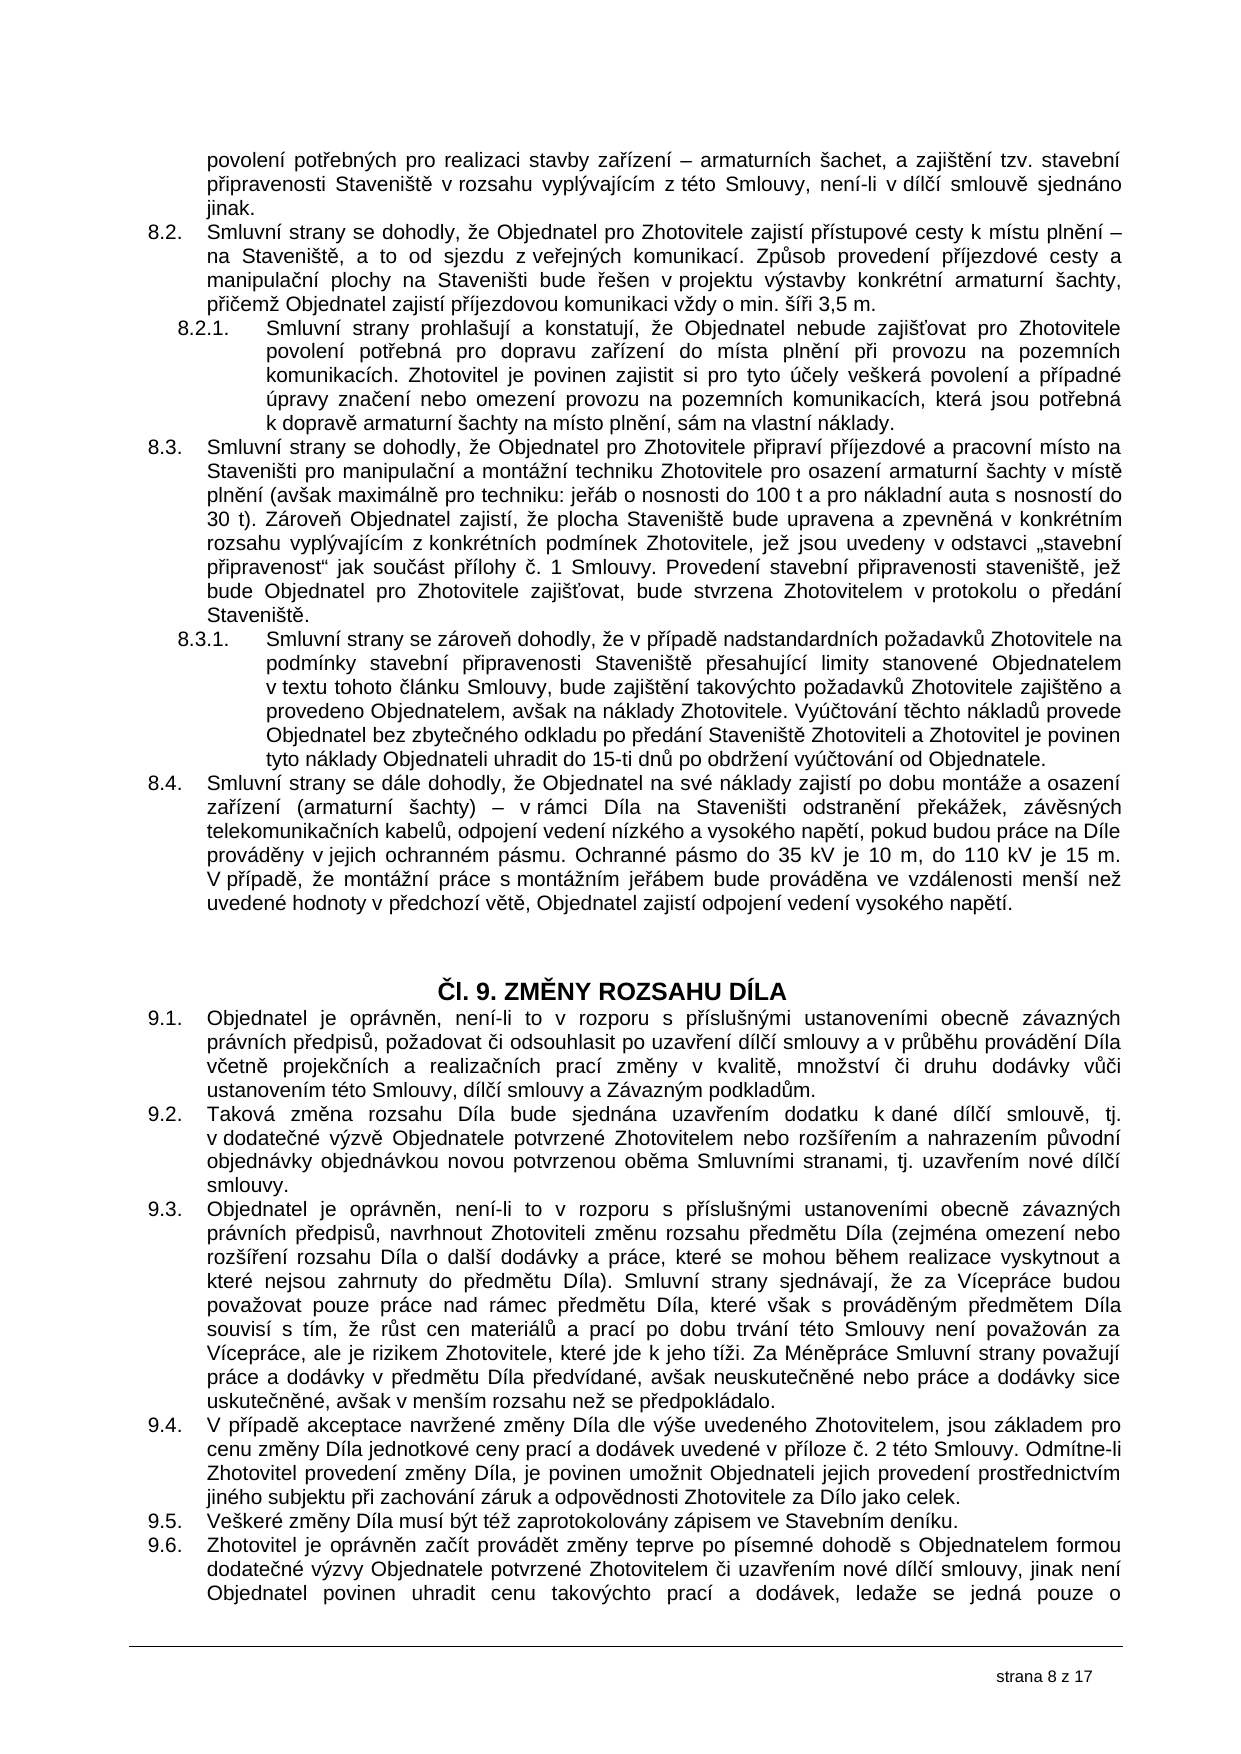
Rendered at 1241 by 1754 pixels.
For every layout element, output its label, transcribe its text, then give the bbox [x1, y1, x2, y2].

text Objednatel je oprávněn, není-li to v rozporu s příslušnými ustanoveními obecně závazných právních předpisů, požadovat či odsouhlasit po uzavření dílčí smlouvy a v průběhu provádění Díla včetně projekčních a realizačních prací změny v kvalitě, množství či druhu dodávky vůči ustanovením této Smlouvy, dílčí smlouvy a Závazným podkladům. [148, 1006, 1122, 1101]
text Smluvní strany prohlašují a konstatují, že Objednatel nebude zajišťovat pro Zhotovitele povolení potřebná pro dopravu zařízení do místa plnění při provozu na pozemních komunikacích. Zhotovitel je povinen zajistit si pro tyto účely veškerá povolení a případné úpravy značení nebo omezení provozu na pozemních komunikacích, která jsou potřebná k dopravě armaturní šachty na místo plnění, sám na vlastní náklady. [177, 315, 1122, 435]
text Smluvní strany se zároveň dohodly, že v případě nadstandardních požadavků Zhotovitele na podmínky stavební připravenosti Staveniště přesahující limity stanovené Objednatelem v textu tohoto článku Smlouvy, bude zajištění takovýchto požadavků Zhotovitele zajištěno a provedeno Objednatelem, avšak na náklady Zhotovitele. Vyúčtování těchto nákladů provede Objednatel bez zbytečného odkladu po předání Staveniště Zhotoviteli a Zhotovitel je povinen tyto náklady Objednateli uhradit do 15-ti dnů po obdržení vyúčtování od Objednatele. [177, 627, 1122, 771]
text Smluvní strany se dohodly, že Objednatel pro Zhotovitele připraví příjezdové a pracovní místo na Staveništi pro manipulační a montážní techniku Zhotovitele pro osazení armaturní šachty v místě plnění (avšak maximálně pro techniku: jeřáb o nosnosti do 100 t a pro nákladní auta s nosností do 30 t). Zároveň Objednatel zajistí, že plocha Staveniště bude upravena a zpevněná v konkrétním rozsahu vyplývajícím z konkrétních podmínek Zhotovitele, jež jsou uvedeny v odstavci „stavební připravenost“ jak součást přílohy č. 1 Smlouvy. Provedení stavební připravenosti staveniště, jež bude Objednatel pro Zhotovitele zajišťovat, bude stvrzena Zhotovitelem v protokolu o předání Staveniště. [148, 435, 1122, 627]
text Veškeré změny Díla musí být též zaprotokolovány zápisem ve Stavebním deníku. [148, 1509, 1122, 1533]
text Smluvní strany se dále dohodly, že Objednatel na své náklady zajistí po dobu montáže a osazení zařízení (armaturní šachty) – v rámci Díla na Staveništi odstranění překážek, závěsných telekomunikačních kabelů, odpojení vedení nízkého a vysokého napětí, pokud budou práce na Díle prováděny v jejich ochranném pásmu. Ochranné pásmo do 35 kV je 10 m, do 110 kV je 15 m. V případě, že montážní práce s montážním jeřábem bude prováděna ve vzdálenosti menší než uvedené hodnoty v předchozí větě, Objednatel zajistí odpojení vedení vysokého napětí. [148, 771, 1122, 914]
text V případě akceptace navržené změny Díla dle výše uvedeného Zhotovitelem, jsou základem pro cenu změny Díla jednotkové ceny prací a dodávek uvedené v příloze č. 2 této Smlouvy. Odmítne-li Zhotovitel provedení změny Díla, je povinen umožnit Objednateli jejich provedení prostřednictvím jiného subjektu při zachování záruk a odpovědnosti Zhotovitele za Dílo jako celek. [148, 1413, 1122, 1509]
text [148, 148, 1122, 219]
text Smluvní strany se dohodly, že Objednatel pro Zhotovitele zajistí přístupové cesty k místu plnění – na Staveniště, a to od sjezdu z veřejných komunikací. Způsob provedení příjezdové cesty a manipulační plochy na Staveništi bude řešen v projektu výstavby konkrétní armaturní šachty, přičemž Objednatel zajistí příjezdovou komunikaci vždy o min. šíři 3,5 m. [148, 219, 1122, 315]
text ZMĚNY ROZSAHU DÍLA [102, 977, 1122, 1006]
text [148, 1533, 1122, 1604]
text Objednatel je oprávněn, není-li to v rozporu s příslušnými ustanoveními obecně závazných právních předpisů, navrhnout Zhotoviteli změnu rozsahu předmětu Díla (zejména omezení nebo rozšíření rozsahu Díla o další dodávky a práce, které se mohou během realizace vyskytnout a které nejsou zahrnuty do předmětu Díla). Smluvní strany sjednávají, že za Vícepráce budou považovat pouze práce nad rámec předmětu Díla, které však s prováděným předmětem Díla souvisí s tím, že růst cen materiálů a prací po dobu trvání této Smlouvy není považován za Vícepráce, ale je rizikem Zhotovitele, které jde k jeho tíži. Za Méněpráce Smluvní strany považují práce a dodávky v předmětu Díla předvídané, avšak neuskutečněné nebo práce a dodávky sice uskutečněné, avšak v menším rozsahu než se předpokládalo. [148, 1197, 1122, 1413]
text Taková změna rozsahu Díla bude sjednána uzavřením dodatku k dané dílčí smlouvě, tj. v dodatečné výzvě Objednatele potvrzené Zhotovitelem nebo rozšířením a nahrazením původní objednávky objednávkou novou potvrzenou oběma Smluvními stranami, tj. uzavřením nové dílčí smlouvy. [148, 1101, 1122, 1197]
